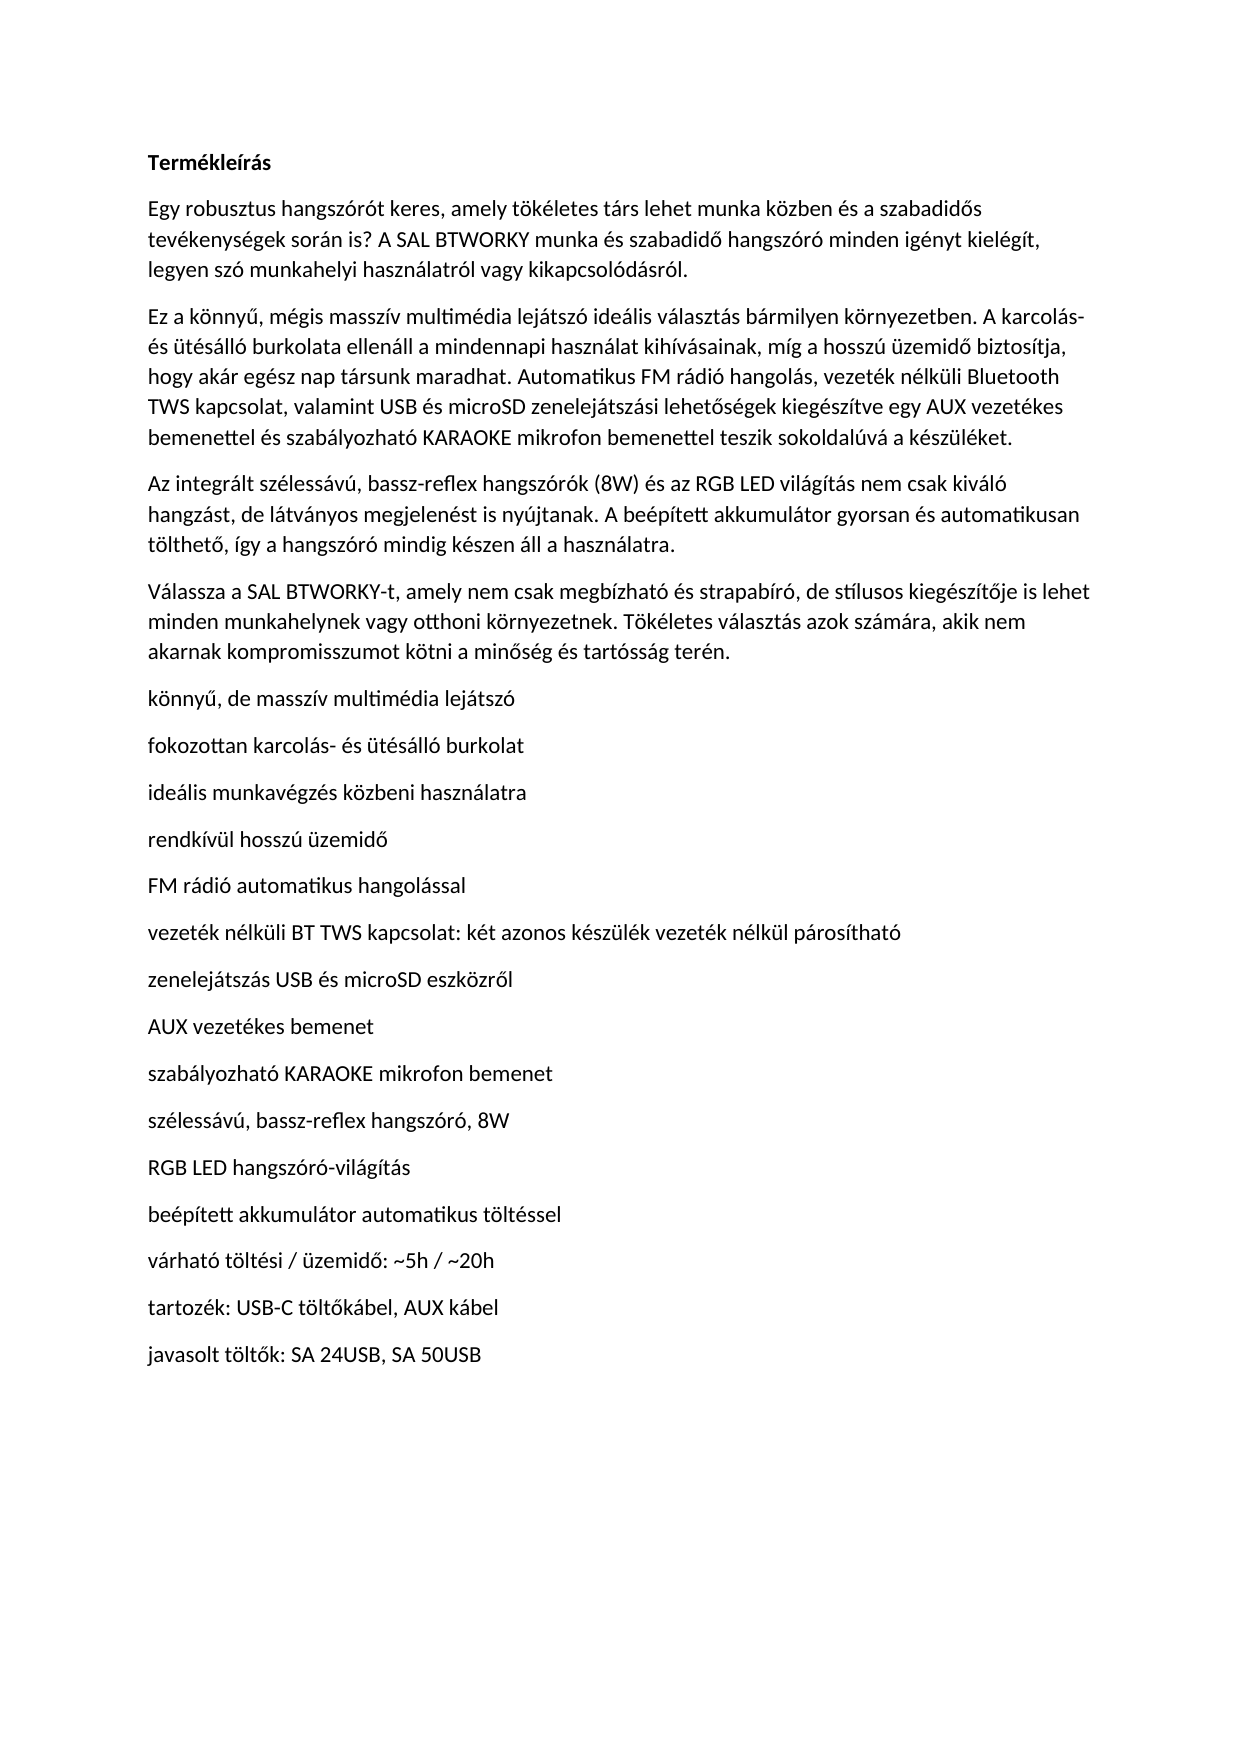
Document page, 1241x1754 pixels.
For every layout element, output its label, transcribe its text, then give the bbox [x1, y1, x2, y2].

text ideális munkavégzés közbeni használatra [148, 778, 1093, 806]
text szélessávú, bassz-reflex hangszóró, 8W [148, 1106, 1093, 1134]
text beépített akkumulátor automatikus töltéssel [148, 1200, 1093, 1228]
text könnyű, de masszív multimédia lejátszó [148, 684, 1093, 712]
text szabályozható KARAOKE mikrofon bemenet [148, 1059, 1093, 1087]
text zenelejátszás USB és microSD eszközről [148, 965, 1093, 993]
text Egy robusztus hangszórót keres, amely tökéletes társ lehet munka közben és a szabadidős tevékenységek során is? A SAL BTWORKY munka és szabadidő hangszóró minden igényt kielégít, legyen szó munkahelyi használatról vagy kikapcsolódásról. [148, 194, 1093, 283]
text Az integrált szélessávú, bassz-reflex hangszórók (8W) és az RGB LED világítás nem csak kiváló hangzást, de látványos megjelenést is nyújtanak. A beépített akkumulátor gyorsan és automatikusan tölthető, így a hangszóró mindig készen áll a használatra. [148, 469, 1093, 558]
text AUX vezetékes bemenet [148, 1012, 1093, 1040]
text Válassza a SAL BTWORKY-t, amely nem csak megbízható és strapabíró, de stílusos kiegészítője is lehet minden munkahelynek vagy otthoni környezetnek. Tökéletes választás azok számára, akik nem akarnak kompromisszumot kötni a minőség és tartósság terén. [148, 577, 1093, 665]
text vezeték nélküli BT TWS kapcsolat: két azonos készülék vezeték nélkül párosítható [148, 918, 1093, 946]
text tartozék: USB-C töltőkábel, AUX kábel [148, 1293, 1093, 1321]
text RGB LED hangszóró-világítás [148, 1153, 1093, 1181]
text rendkívül hosszú üzemidő [148, 825, 1093, 853]
text Termékleírás [148, 148, 1093, 176]
text várható töltési / üzemidő: ~5h / ~20h [148, 1247, 1093, 1274]
text javasolt töltők: SA 24USB, SA 50USB [148, 1340, 1093, 1368]
text FM rádió automatikus hangolással [148, 872, 1093, 899]
text Ez a könnyű, mégis masszív multimédia lejátszó ideális választás bármilyen környezetben. A karcolás- és ütésálló burkolata ellenáll a mindennapi használat kihívásainak, míg a hosszú üzemidő biztosítja, hogy akár egész nap társunk maradhat. Automatikus FM rádió hangolás, vezeték nélküli Bluetooth TWS kapcsolat, valamint USB és microSD zenelejátszási lehetőségek kiegészítve egy AUX vezetékes bemenettel és szabályozható KARAOKE mikrofon bemenettel teszik sokoldalúvá a készüléket. [148, 302, 1093, 451]
text fokozottan karcolás- és ütésálló burkolat [148, 731, 1093, 759]
